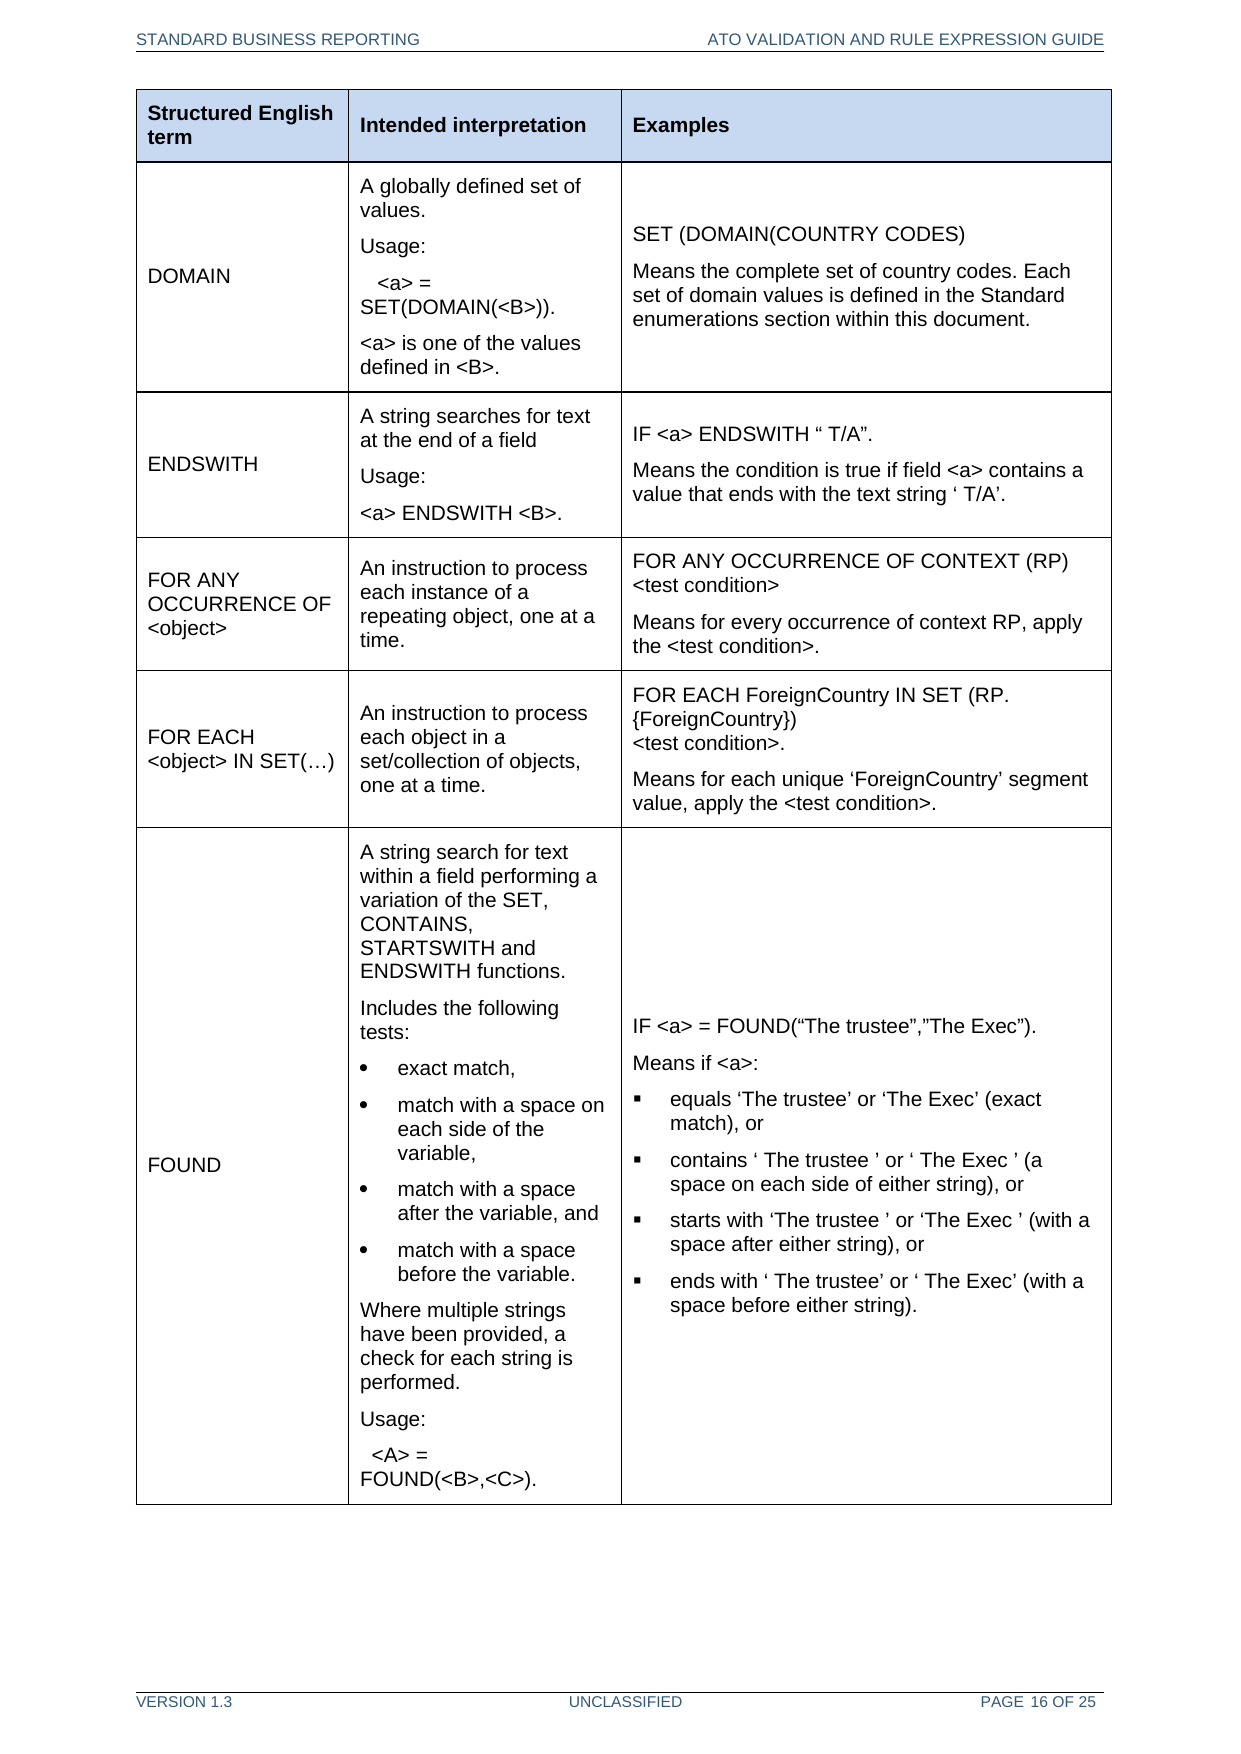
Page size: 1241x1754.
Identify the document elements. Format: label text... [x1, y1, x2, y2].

table_cell A string search for text within a field performing a variation of the SET, CONTAINS, STARTSWITH and ENDSWITH functions. Includes the following tests: exact match, match with a space on each side of the variable, match with a space after the variable, and match with a space before the variable. Where multiple strings have been provided, a check for each string is performed. Usage: <A> = FOUND(<B>,<C>). [349, 828, 621, 1503]
table_cell A string searches for text at the end of a field Usage: <a> ENDSWITH <B>. [349, 393, 621, 537]
table_cell FOUND [137, 828, 348, 1503]
table_cell FOR EACH <object> IN SET(…) [137, 671, 348, 827]
table_cell An instruction to process each instance of a repeating object, one at a time. [349, 538, 621, 670]
table_cell A globally defined set of values. Usage: <a> = SET(DOMAIN(<B>)). <a> is one of the values defined in <B>. [349, 163, 621, 391]
table_cell IF <a> ENDSWITH “ T/A”. Means the condition is true if field <a> contains a value that ends with the text string ‘ T/A’. [622, 393, 1111, 537]
table_cell FOR ANY OCCURRENCE OF CONTEXT (RP) <test condition> Means for every occurrence of context RP, apply the <test condition>. [622, 538, 1111, 670]
table_cell ENDSWITH [137, 393, 348, 537]
table_cell FOR ANY OCCURRENCE OF <object> [137, 538, 348, 670]
table_cell FOR EACH ForeignCountry IN SET (RP.{ForeignCountry}) <test condition>. Means for each unique ‘ForeignCountry’ segment value, apply the <test condition>. [622, 671, 1111, 827]
table_cell IF <a> = FOUND(“The trustee”,”The Exec”). Means if <a>: equals ‘The trustee’ or ‘The Exec’ (exact match), or contains ‘ The trustee ’ or ‘ The Exec ’ (a space on each side of either string), or starts with ‘The trustee ’ or ‘The Exec ’ (with a space after either string), or ends with ‘ The trustee’ or ‘ The Exec’ (with a space before either string). [622, 828, 1111, 1503]
table_header Intended interpretation [349, 90, 621, 161]
table_cell DOMAIN [137, 163, 348, 391]
table_header Examples [622, 90, 1111, 161]
table_header Structured English term [137, 90, 348, 161]
table_cell An instruction to process each object in a set/collection of objects, one at a time. [349, 671, 621, 827]
table_cell SET (DOMAIN(COUNTRY CODES) Means the complete set of country codes. Each set of domain values is defined in the Standard enumerations section within this document. [622, 163, 1111, 391]
